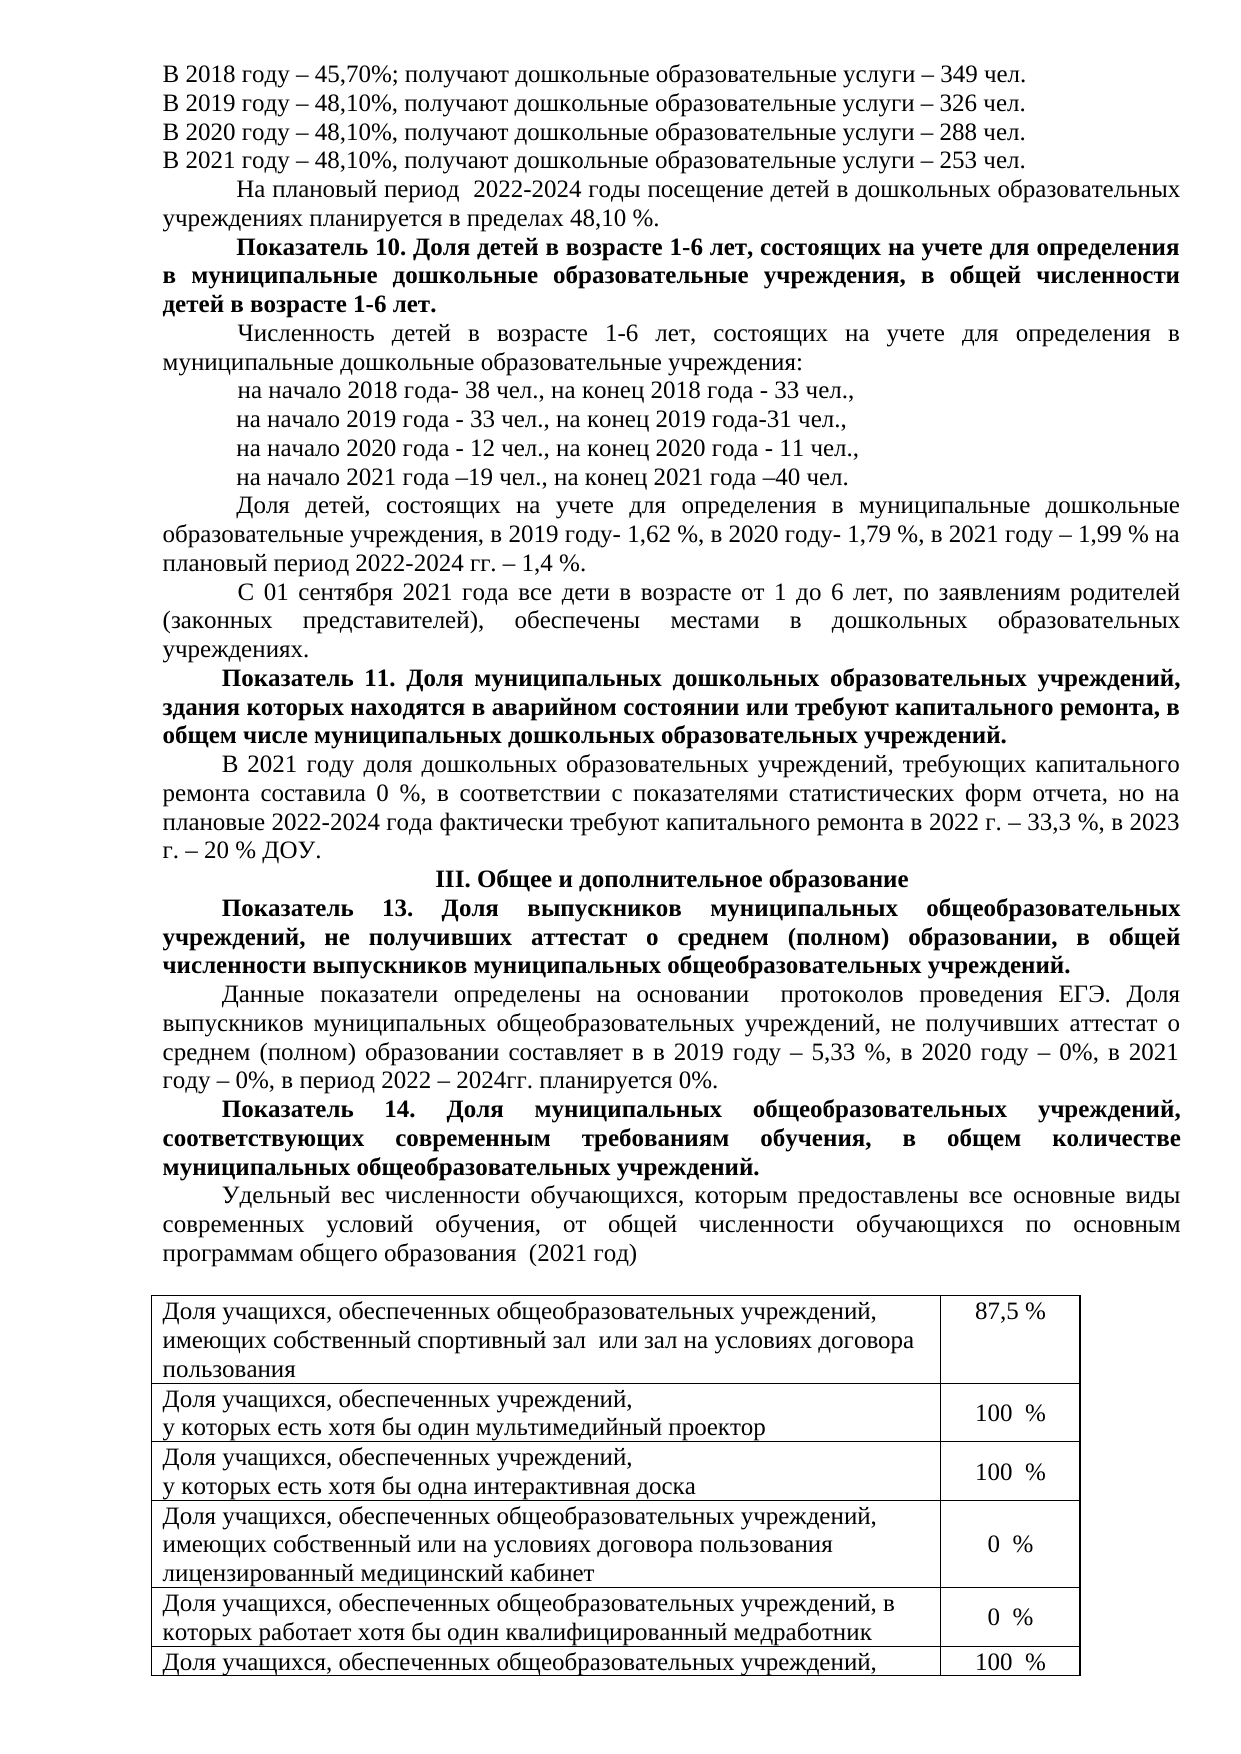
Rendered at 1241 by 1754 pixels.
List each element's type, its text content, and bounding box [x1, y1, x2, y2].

text Доля детей, состоящих на учете для определения в муниципальные дошкольные образовательные учреждения, в 2019 году- 1,62 %, в 2020 году- 1,79 %, в 2021 году – 1,99 % на плановый период 2022-2024 гг. – 1,4 %. [162, 490, 1181, 577]
table_header 87,5 % [941, 1296, 1079, 1383]
text Удельный вес численности обучающихся, которым предоставлены все основные виды современных условий обучения, от общей численности обучающихся по основным программам общего образования (2021 год) [162, 1180, 1181, 1267]
text В 2021 году доля дошкольных образовательных учреждений, требующих капитального ремонта составила 0 %, в соответствии с показателями статистических форм отчета, но на плановые 2022-2024 года фактически требуют капитального ремонта в 2022 г. – 33,3 %, в 2023 г. – 20 % ДОУ. [162, 749, 1181, 864]
table_cell Доля учащихся, обеспеченных учреждений, у которых есть хотя бы одна интерактивная доска [152, 1442, 940, 1500]
text на начало 2021 года –19 чел., на конец 2021 года –40 чел. [162, 462, 1181, 490]
table_cell Доля учащихся, обеспеченных общеобразовательных учреждений, имеющих собственный или на условиях договора пользования лицензированный медицинский кабинет [152, 1501, 940, 1587]
text В 2020 году – 48,10%, получают дошкольные образовательные услуги – 288 чел. [162, 117, 1181, 145]
text Показатель 11. Доля муниципальных дошкольных образовательных учреждений, здания которых находятся в аварийном состоянии или требуют капитального ремонта, в общем числе муниципальных дошкольных образовательных учреждений. [162, 663, 1181, 749]
table_header Доля учащихся, обеспеченных общеобразовательных учреждений, имеющих собственный спортивный зал или зал на условиях договора пользования [152, 1296, 940, 1383]
text III. Общее и дополнительное образование [162, 864, 1181, 893]
text на начало 2020 года - 12 чел., на конец 2020 года - 11 чел., [162, 433, 1181, 462]
table_cell 100 % [941, 1442, 1079, 1500]
table_cell Доля учащихся, обеспеченных общеобразовательных учреждений, в которых работает хотя бы один квалифицированный медработник [152, 1588, 940, 1646]
text Численность детей в возрасте 1-6 лет, состоящих на учете для определения в муниципальные дошкольные образовательные учреждения: [162, 318, 1181, 375]
table_cell 100 % [941, 1384, 1079, 1441]
text С 01 сентября 2021 года все дети в возрасте от 1 до 6 лет, по заявлениям родителей (законных представителей), обеспечены местами в дошкольных образовательных учреждениях. [162, 577, 1181, 663]
text Показатель 10. Доля детей в возрасте 1-6 лет, состоящих на учете для определения в муниципальные дошкольные образовательные учреждения, в общей численности детей в возрасте 1-6 лет. [162, 232, 1181, 318]
text на начало 2019 года - 33 чел., на конец 2019 года-31 чел., [162, 404, 1181, 433]
text Показатель 14. Доля муниципальных общеобразовательных учреждений, соответствующих современным требованиям обучения, в общем количестве муниципальных общеобразовательных учреждений. [162, 1094, 1181, 1180]
text На плановый период 2022-2024 годы посещение детей в дошкольных образовательных учреждениях планируется в пределах 48,10 %. [162, 174, 1181, 232]
text на начало 2018 года- 38 чел., на конец 2018 года - 33 чел., [162, 375, 1181, 404]
text В 2021 году – 48,10%, получают дошкольные образовательные услуги – 253 чел. [162, 145, 1181, 174]
table_cell Доля учащихся, обеспеченных учреждений, у которых есть хотя бы один мультимедийный проектор [152, 1384, 940, 1441]
text В 2019 году – 48,10%, получают дошкольные образовательные услуги – 326 чел. [162, 88, 1181, 117]
text Показатель 13. Доля выпускников муниципальных общеобразовательных учреждений, не получивших аттестат о среднем (полном) образовании, в общей численности выпускников муниципальных общеобразовательных учреждений. [162, 893, 1181, 979]
text В 2018 году – 45,70%; получают дошкольные образовательные услуги – 349 чел. [162, 59, 1181, 88]
table_cell 100 % [941, 1647, 1079, 1675]
table_cell 0 % [941, 1501, 1079, 1587]
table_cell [152, 1647, 940, 1675]
table_cell 0 % [941, 1588, 1079, 1646]
text Данные показатели определены на основании протоколов проведения ЕГЭ. Доля выпускников муниципальных общеобразовательных учреждений, не получивших аттестат о среднем (полном) образовании составляет в в 2019 году – 5,33 %, в 2020 году – 0%, в 2021 году – 0%, в период 2022 – 2024гг. планируется 0%. [162, 979, 1181, 1094]
